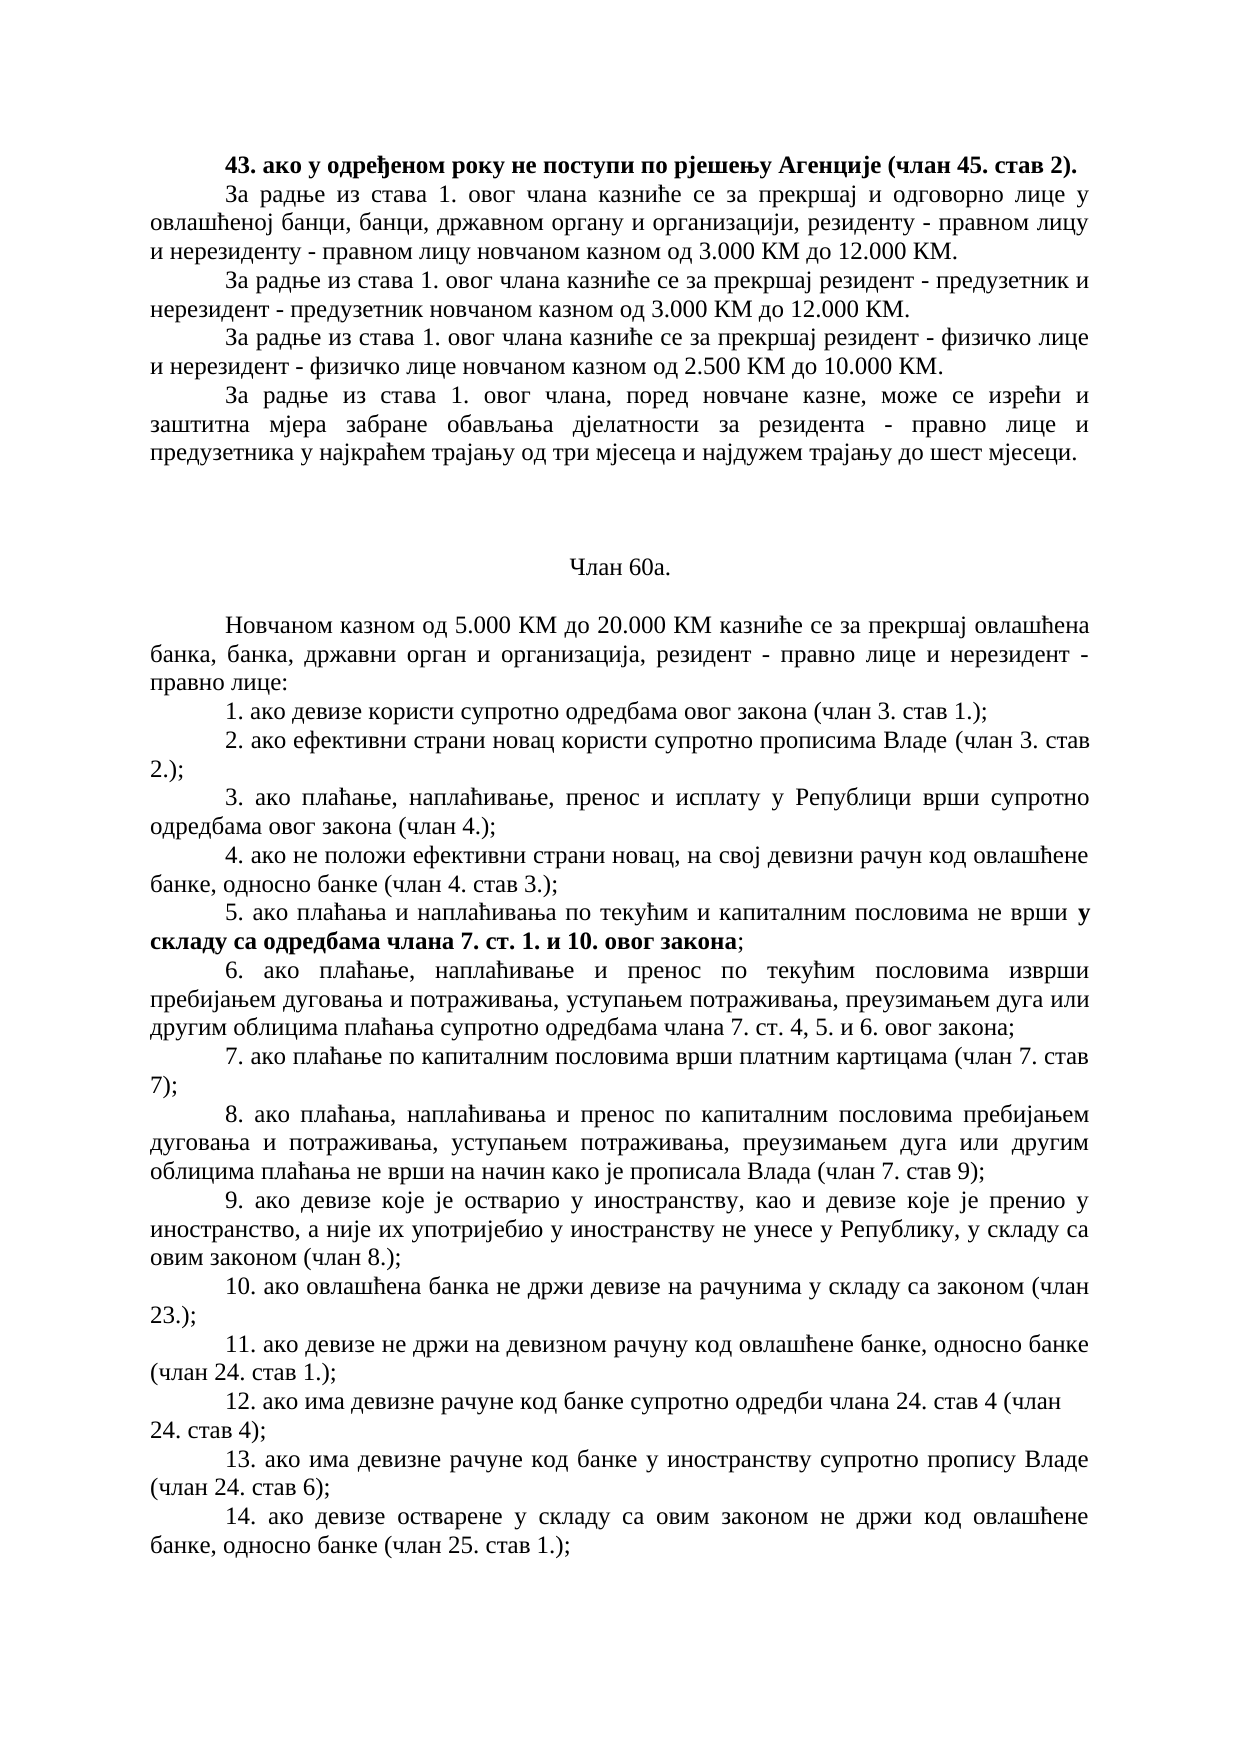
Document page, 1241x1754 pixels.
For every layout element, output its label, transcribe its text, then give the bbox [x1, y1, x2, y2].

text 14. ако девизе остварене у складу са овим законом не држи код овлашћене банке, односно банке (члан 25. став 1.); [150, 1501, 1090, 1559]
text 3. ако плаћање, наплаћивање, пренос и исплату у Републици врши супротно одредбама овог закона (члан 4.); [150, 782, 1090, 840]
text 7. ако плаћање по капиталним пословима врши платним картицама (члан 7. став 7); [150, 1041, 1090, 1099]
text 9. ако девизе које је остварио у иностранству, као и девизе које је пренио у иностранство, а није их употријебио у иностранству не унесе у Републику, у складу са овим законом (члан 8.); [150, 1185, 1090, 1271]
text 10. ако овлашћена банка не држи девизе на рачунима у складу са законом (члан 23.); [150, 1271, 1090, 1329]
text 43. ако у одређеном року не поступи по рјешењу Агенције (члан 45. став 2). [150, 150, 1090, 179]
text За радње из става 1. овог члана казниће се за прекршај и одговорно лице у овлашћенoj банци, банци, државном органу и организацији, резиденту - правном лицу и нерезиденту - правном лицу новчаном казном од 3.000 КМ до 12.000 КМ. [150, 179, 1090, 265]
text 6. ако плаћање, наплаћивање и пренос по текућим пословима изврши пребијањем дуговања и потраживања, уступањем потраживања, преузимањем дуга или другим облицима плаћања супротно одредбама члана 7. ст. 4, 5. и 6. овог закона; [150, 955, 1090, 1041]
text За радње из става 1. овог члана, поред новчане казне, може се изрећи и заштитна мјера забране обављања дјелатности за резидента - правно лице и предузетника у најкраћем трајању од три мјесеца и најдужем трајању до шест мјесеци. [150, 380, 1090, 466]
text 12. ако има девизне рачуне код банке супротно одредби члана 24. став 4 (члан 24. став 4); [150, 1386, 1090, 1444]
text 8. ако плаћања, наплаћивања и пренос по капиталним пословима пребијањем дуговања и потраживања, уступањем потраживања, преузимањем дуга или другим облицима плаћања не врши на начин како је прописала Влада (члан 7. став 9); [150, 1099, 1090, 1185]
text Члан 60а. [150, 552, 1090, 581]
text 5. ако плаћања и наплаћивања по текућим и капиталним пословима не врши у складу са одредбама члана 7. ст. 1. и 10. овог закона; [150, 897, 1090, 955]
text За радње из става 1. овог члана казниће се за прекршај резидент - предузетник и нерезидент - предузетник новчаном казном од 3.000 КМ до 12.000 КМ. [150, 265, 1090, 322]
text Новчаном казном од 5.000 КМ до 20.000 КМ казниће се за прекршај овлашћена банка, банка, државни орган и организација, резидент - правно лице и нерезидент - правно лице: [150, 610, 1090, 696]
text 4. ако не положи ефективни страни новац, на свој девизни рачун код овлашћене банке, односно банке (члан 4. став 3.); [150, 840, 1090, 897]
text 11. ако девизе не држи на девизном рачуну код овлашћене банке, односно банке (члан 24. став 1.); [150, 1329, 1090, 1386]
text 13. ако има девизне рачуне код банке у иностранству супротно пропису Владе (члан 24. став 6); [150, 1444, 1090, 1501]
text За радње из става 1. овог члана казниће се за прекршај резидент - физичко лице и нерезидент - физичко лице новчаном казном од 2.500 КМ до 10.000 КМ. [150, 322, 1090, 380]
text 1. ако девизе користи супротно одредбама овог закона (члан 3. став 1.); [150, 696, 1090, 725]
text 2. ако ефективни страни новац користи супротно прописима Владе (члан 3. став 2.); [150, 725, 1090, 782]
